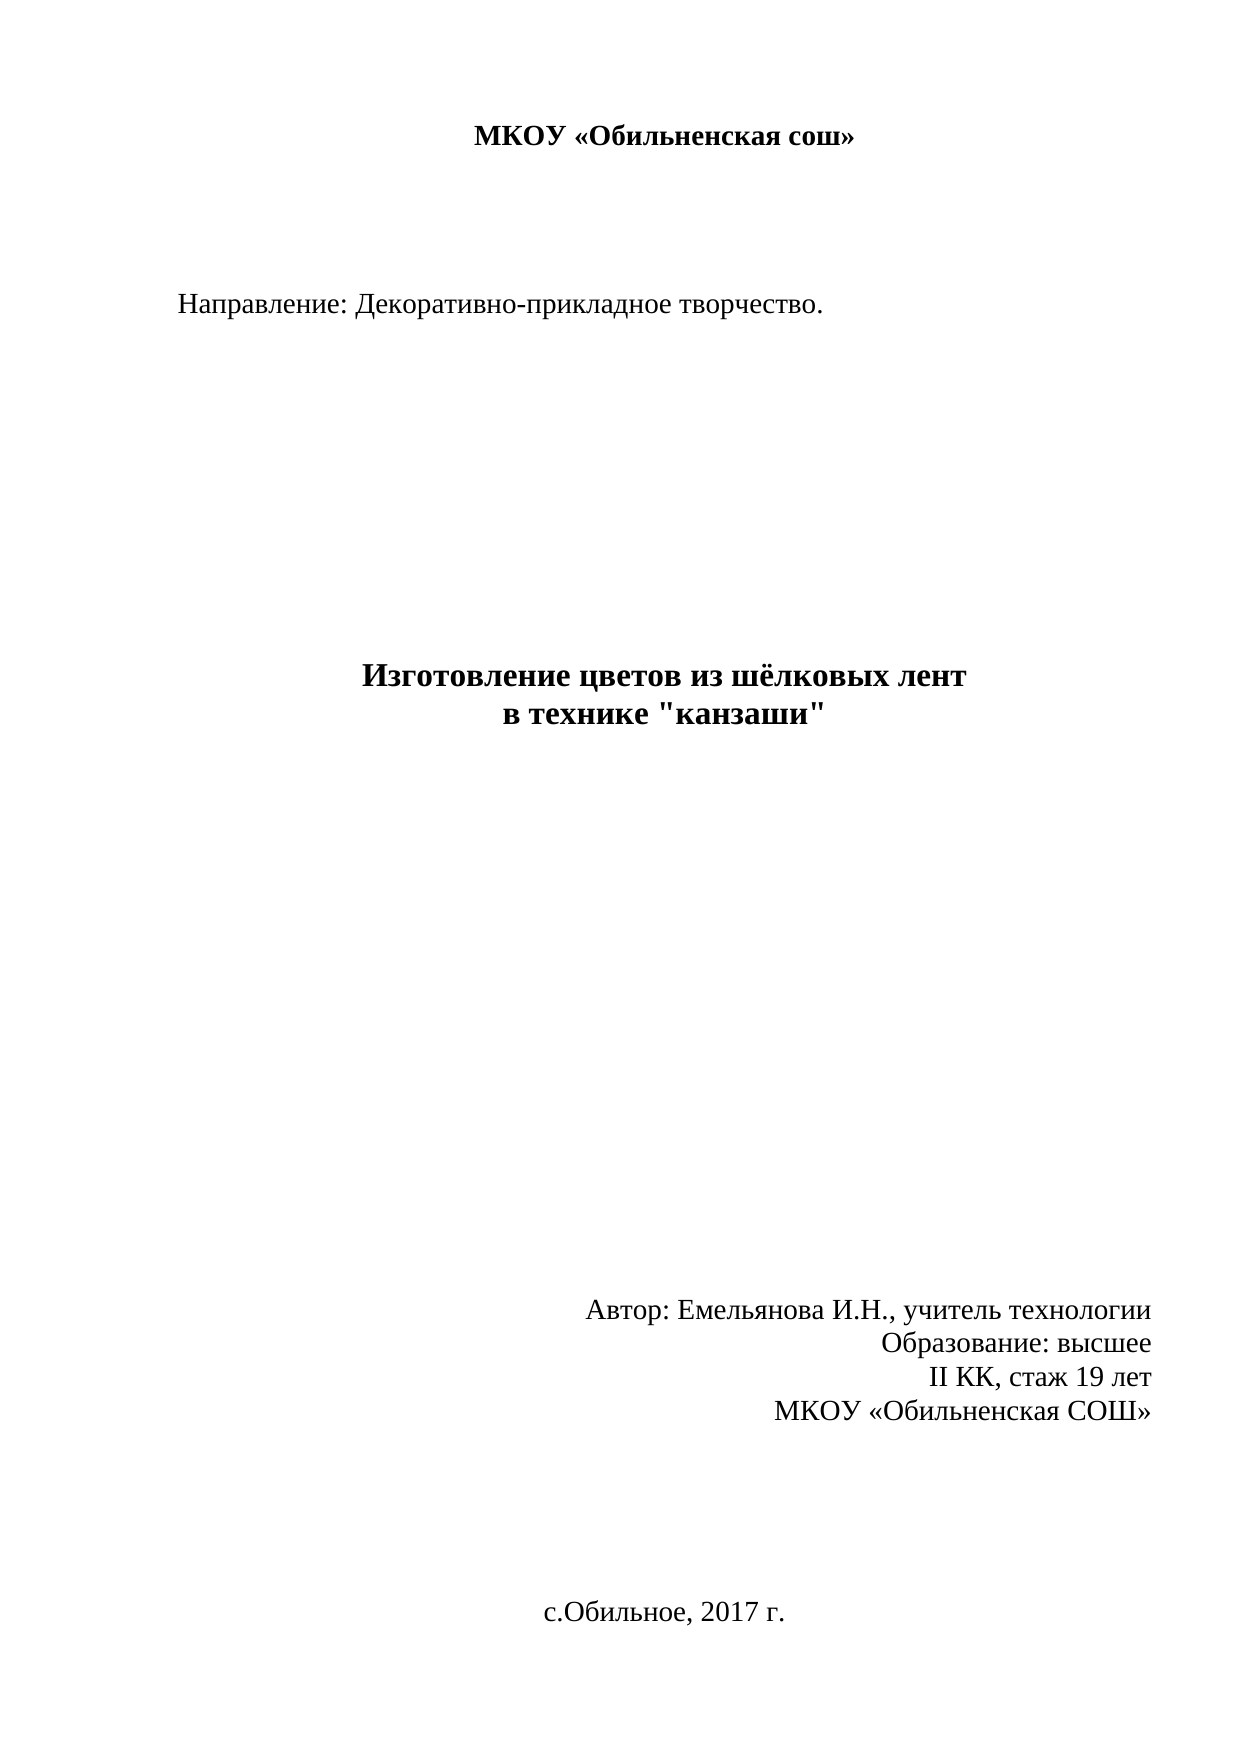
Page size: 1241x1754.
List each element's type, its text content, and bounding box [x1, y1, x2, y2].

text МКОУ «Обильненская СОШ» [177, 1393, 1152, 1426]
text в технике "канзаши" [177, 693, 1152, 731]
text Образование: высшее [177, 1326, 1152, 1359]
text с.Обильное, 2017 г. [177, 1594, 1152, 1627]
text Автор: Емельянова И.Н., учитель технологии [177, 1292, 1152, 1326]
text Направление: Декоративно-прикладное творчество. [177, 286, 1152, 319]
text МКОУ «Обильненская сош» [177, 118, 1152, 152]
text II КК, стаж 19 лет [177, 1359, 1152, 1393]
text Изготовление цветов из шёлковых лент [177, 655, 1152, 693]
